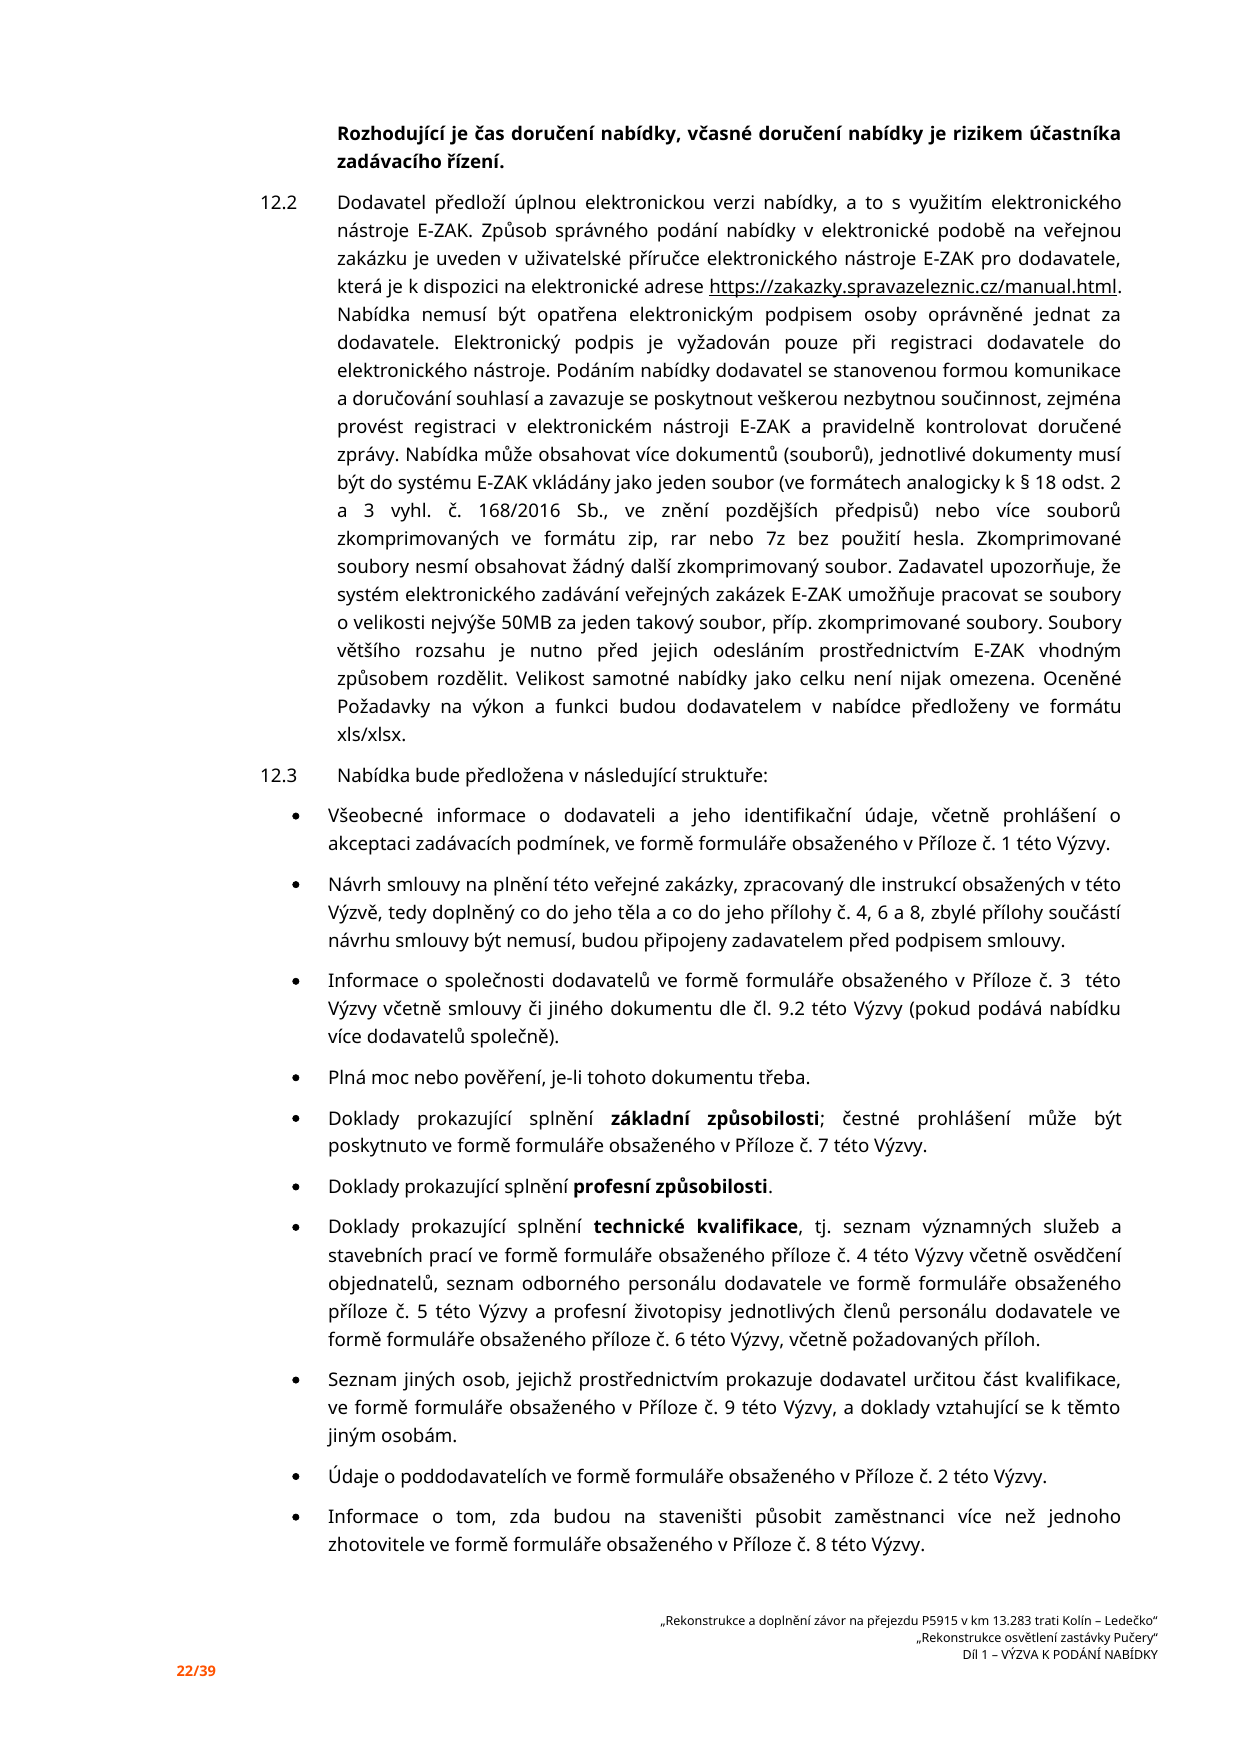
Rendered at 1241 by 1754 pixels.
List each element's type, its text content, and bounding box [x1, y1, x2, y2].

text Návrh smlouvy na plnění této veřejné zakázky, zpracovaný dle instrukcí obsažených v této Výzvě, tedy doplněný co do jeho těla a co do jeho přílohy č. 4, 6 a 8, zbylé přílohy součástí návrhu smlouvy být nemusí, budou připojeny zadavatelem před podpisem smlouvy. [292, 871, 1122, 953]
text Doklady prokazující splnění základní způsobilosti; čestné prohlášení může být poskytnuto ve formě formuláře obsaženého v Příloze č. 7 této Výzvy. [292, 1105, 1122, 1158]
text Doklady prokazující splnění technické kvalifikace, tj. seznam významných služeb a stavebních prací ve formě formuláře obsaženého příloze č. 4 této Výzvy včetně osvědčení objednatelů, seznam odborného personálu dodavatele ve formě formuláře obsaženého příloze č. 5 této Výzvy a profesní životopisy jednotlivých členů personálu dodavatele ve formě formuláře obsaženého příloze č. 6 této Výzvy, včetně požadovaných příloh. [292, 1214, 1122, 1351]
text Dodavatel předloží úplnou elektronickou verzi nabídky, a to s využitím elektronického nástroje E-ZAK. Způsob správného podání nabídky v elektronické podobě na veřejnou zakázku je uveden v uživatelské příručce elektronického nástroje E-ZAK pro dodavatele, která je k dispozici na elektronické adrese https://zakazky.spravazeleznic.cz/manual.html. Nabídka nemusí být opatřena elektronickým podpisem osoby oprávněné jednat za dodavatele. Elektronický podpis je vyžadován pouze při registraci dodavatele do elektronického nástroje. Podáním nabídky dodavatel se stanovenou formou komunikace a doručování souhlasí a zavazuje se poskytnout veškerou nezbytnou součinnost, zejména provést registraci v elektronickém nástroji E-ZAK a pravidelně kontrolovat doručené zprávy. Nabídka může obsahovat více dokumentů (souborů), jednotlivé dokumenty musí být do systému E-ZAK vkládány jako jeden soubor (ve formátech analogicky k § 18 odst. 2 a 3 vyhl. č. 168/2016 Sb., ve znění pozdějších předpisů) nebo více souborů zkomprimovaných ve formátu zip, rar nebo 7z bez použití hesla. Zkomprimované soubory nesmí obsahovat žádný další zkomprimovaný soubor. Zadavatel upozorňuje, že systém elektronického zadávání veřejných zakázek E-ZAK umožňuje pracovat se soubory o velikosti nejvýše 50MB za jeden takový soubor, příp. zkomprimované soubory. Soubory většího rozsahu je nutno před jejich odesláním prostřednictvím E-ZAK vhodným způsobem rozdělit. Velikost samotné nabídky jako celku není nijak omezena. Oceněné Požadavky na výkon a funkci budou dodavatelem v nabídce předloženy ve formátu xls/xlsx. [260, 189, 1122, 747]
text Plná moc nebo pověření, je-li tohoto dokumentu třeba. [292, 1064, 1122, 1090]
text Údaje o poddodavatelích ve formě formuláře obsaženého v Příloze č. 2 této Výzvy. [292, 1463, 1122, 1488]
text Informace o tom, zda budou na staveništi působit zaměstnanci více než jednoho zhotovitele ve formě formuláře obsaženého v Příloze č. 8 této Výzvy. [292, 1503, 1122, 1557]
text Nabídka bude předložena v následující struktuře: [260, 762, 1122, 788]
text Doklady prokazující splnění profesní způsobilosti. [292, 1173, 1122, 1199]
text Seznam jiných osob, jejichž prostřednictvím prokazuje dodavatel určitou část kvalifikace, ve formě formuláře obsaženého v Příloze č. 9 této Výzvy, a doklady vztahující se k těmto jiným osobám. [292, 1366, 1122, 1448]
list Rozhodující je čas doručení nabídky, včasné doručení nabídky je rizikem účastníka zadávacího řízení. [337, 121, 1122, 174]
text Všeobecné informace o dodavateli a jeho identifikační údaje, včetně prohlášení o akceptaci zadávacích podmínek, ve formě formuláře obsaženého v Příloze č. 1 této Výzvy. [292, 803, 1122, 856]
text Informace o společnosti dodavatelů ve formě formuláře obsaženého v Příloze č. 3 této Výzvy včetně smlouvy či jiného dokumentu dle čl. 9.2 této Výzvy (pokud podává nabídku více dodavatelů společně). [292, 968, 1122, 1049]
